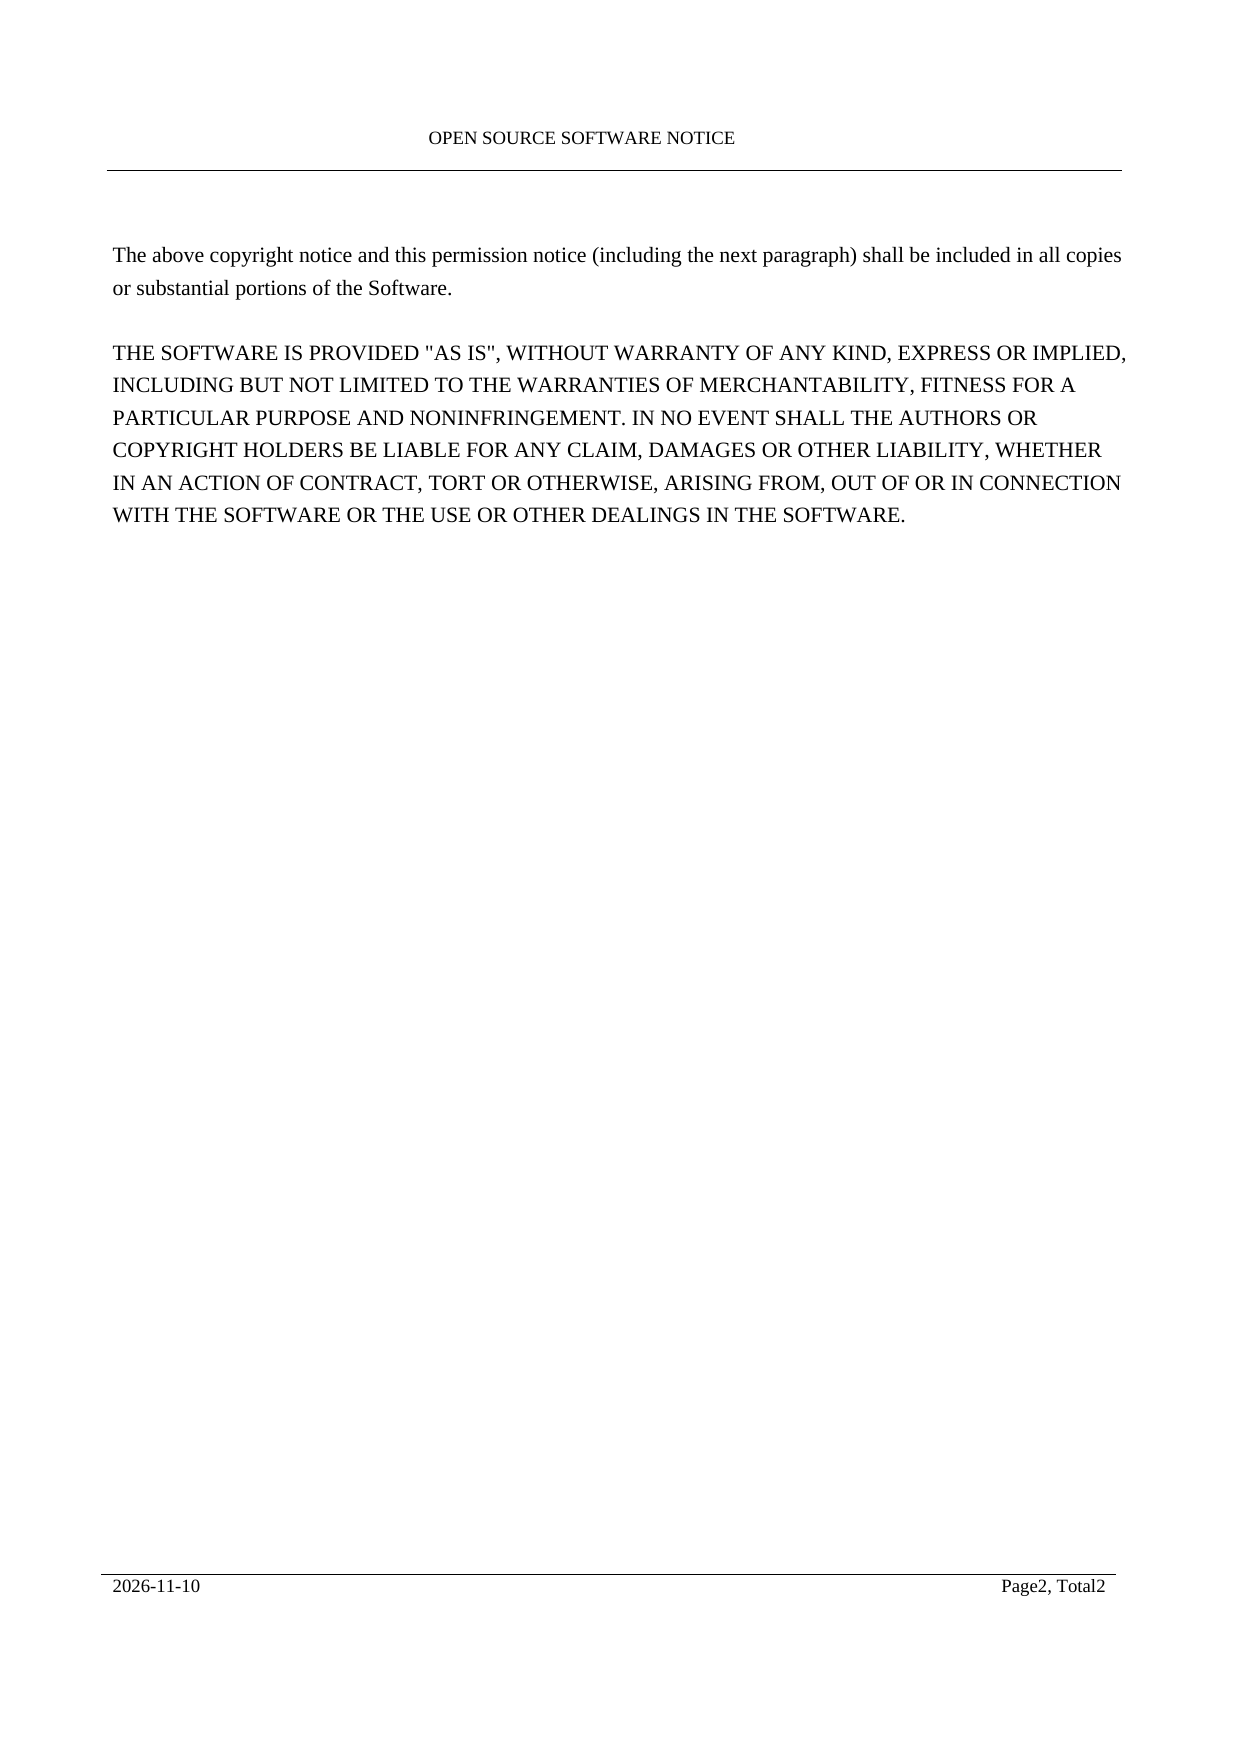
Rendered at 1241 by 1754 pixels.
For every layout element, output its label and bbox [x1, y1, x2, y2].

text [112, 206, 1128, 531]
